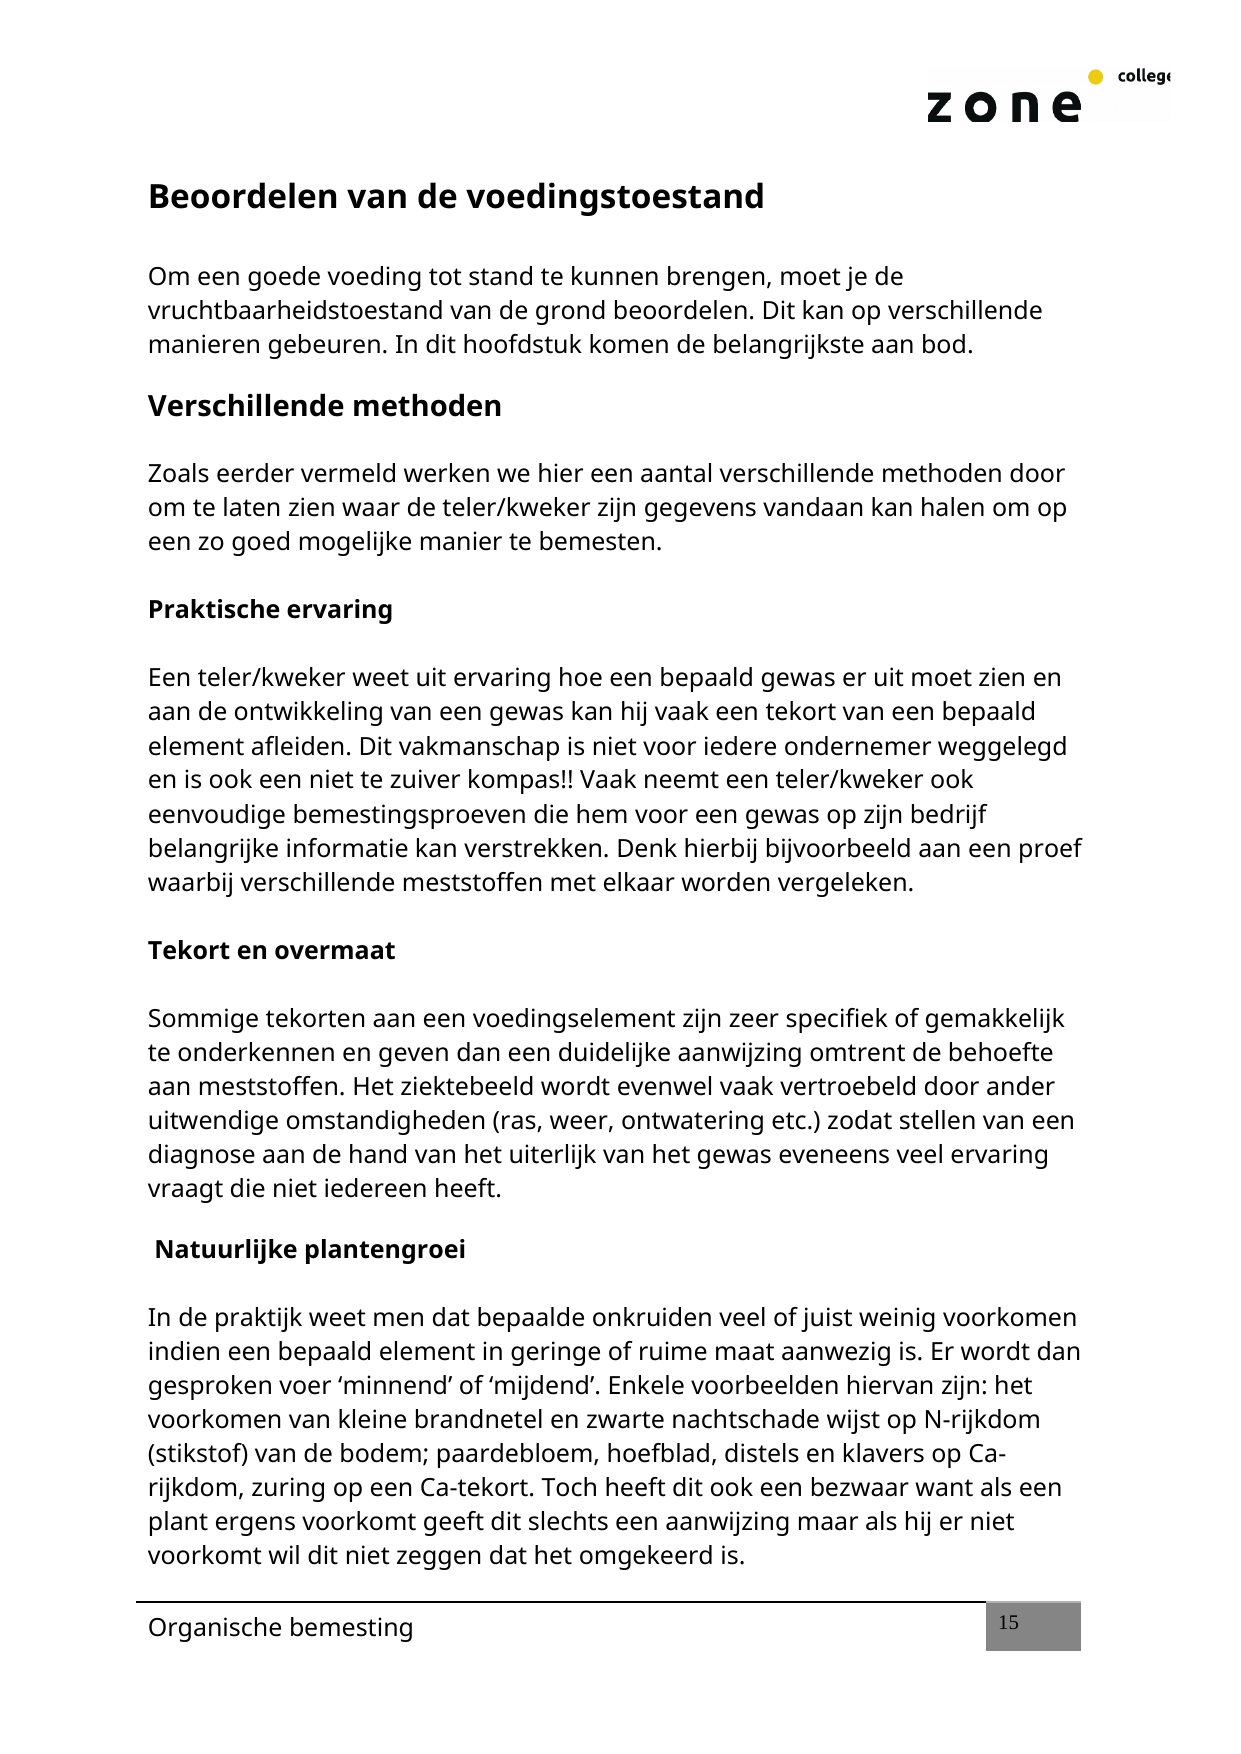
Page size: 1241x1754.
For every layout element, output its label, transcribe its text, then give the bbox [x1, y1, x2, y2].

subtitle Verschillende methoden [148, 386, 1092, 425]
text Praktische ervaring [148, 592, 1092, 626]
text Een teler/kweker weet uit ervaring hoe een bepaald gewas er uit moet zien en aan de ontwikkeling van een gewas kan hij vaak een tekort van een bepaald element afleiden. Dit vakmanschap is niet voor iedere ondernemer weggelegd en is ook een niet te zuiver kompas!! Vaak neemt een teler/kweker ook eenvoudige bemestingsproeven die hem voor een gewas op zijn bedrijf belangrijke informatie kan verstrekken. Denk hierbij bijvoorbeeld aan een proef waarbij verschillende meststoffen met elkaar worden vergeleken. [148, 660, 1092, 898]
subtitle Beoordelen van de voedingstoestand [148, 173, 1092, 218]
picture [926, 68, 1170, 122]
text Tekort en overmaat [148, 932, 1092, 967]
text Natuurlijke plantengroei [148, 1231, 1092, 1265]
text Zoals eerder vermeld werken we hier een aantal verschillende methoden door om te laten zien waar de teler/kweker zijn gegevens vandaan kan halen om op een zo goed mogelijke manier te bemesten. [148, 456, 1092, 558]
text In de praktijk weet men dat bepaalde onkruiden veel of juist weinig voorkomen indien een bepaald element in geringe of ruime maat aanwezig is. Er wordt dan gesproken voer ‘minnend’ of ‘mijdend’. Enkele voorbeelden hiervan zijn: het voorkomen van kleine brandnetel en zwarte nachtschade wijst op N-rijkdom (stikstof) van de bodem; paardebloem, hoefblad, distels en klavers op Ca-rijkdom, zuring op een Ca-tekort. Toch heeft dit ook een bezwaar want als een plant ergens voorkomt geeft dit slechts een aanwijzing maar als hij er niet voorkomt wil dit niet zeggen dat het omgekeerd is. [148, 1299, 1092, 1572]
text Om een goede voeding tot stand te kunnen brengen, moet je de vruchtbaarheidstoestand van de grond beoordelen. Dit kan op verschillende manieren gebeuren. In dit hoofdstuk komen de belangrijkste aan bod. [148, 258, 1092, 361]
text Sommige tekorten aan een voedingselement zijn zeer specifiek of gemakkelijk te onderkennen en geven dan een duidelijke aanwijzing omtrent de behoefte aan meststoffen. Het ziektebeeld wordt evenwel vaak vertroebeld door ander uitwendige omstandigheden (ras, weer, ontwatering etc.) zodat stellen van een diagnose aan de hand van het uiterlijk van het gewas eveneens veel ervaring vraagt die niet iedereen heeft. [148, 1001, 1092, 1205]
